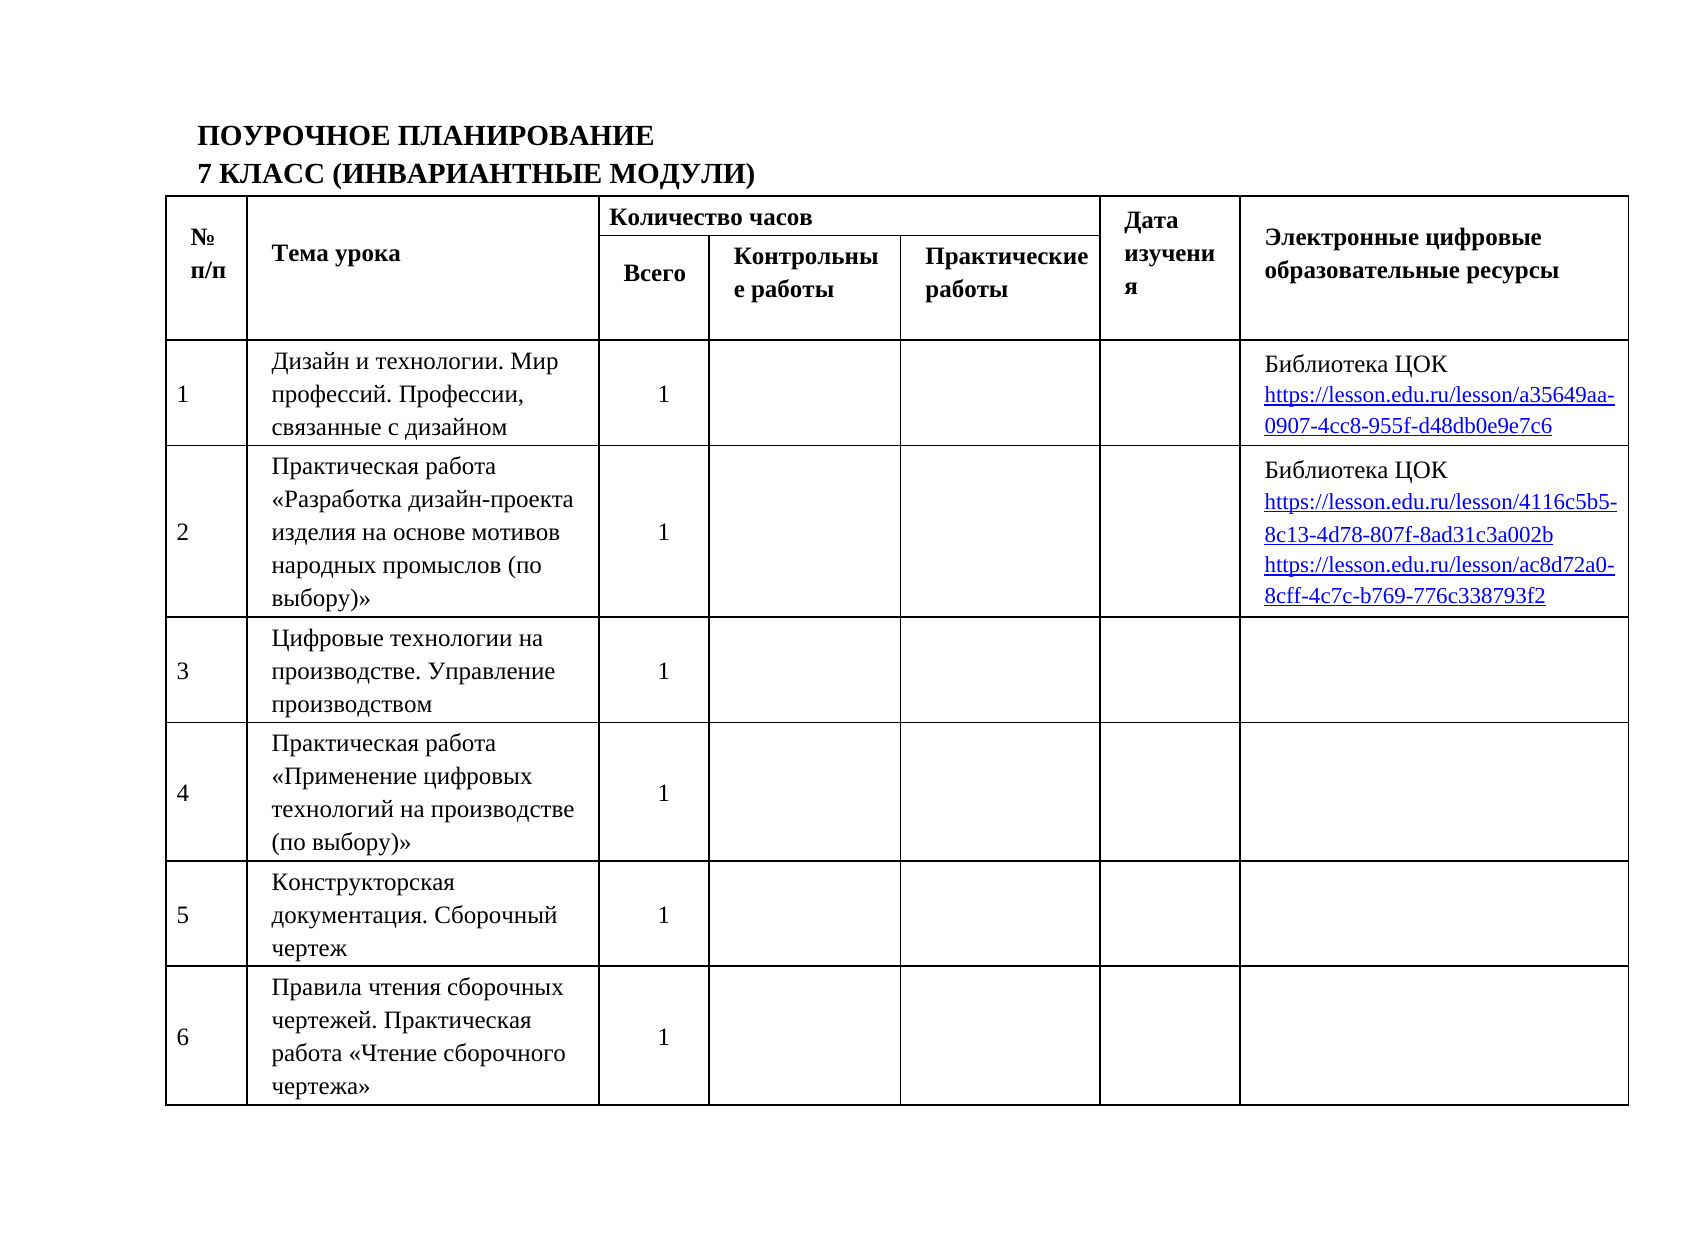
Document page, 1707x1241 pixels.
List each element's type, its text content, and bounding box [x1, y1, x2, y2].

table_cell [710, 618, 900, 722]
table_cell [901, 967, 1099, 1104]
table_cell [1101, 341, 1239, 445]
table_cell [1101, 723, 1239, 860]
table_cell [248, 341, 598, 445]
text ПОУРОЧНОЕ ПЛАНИРОВАНИЕ [190, 118, 1618, 152]
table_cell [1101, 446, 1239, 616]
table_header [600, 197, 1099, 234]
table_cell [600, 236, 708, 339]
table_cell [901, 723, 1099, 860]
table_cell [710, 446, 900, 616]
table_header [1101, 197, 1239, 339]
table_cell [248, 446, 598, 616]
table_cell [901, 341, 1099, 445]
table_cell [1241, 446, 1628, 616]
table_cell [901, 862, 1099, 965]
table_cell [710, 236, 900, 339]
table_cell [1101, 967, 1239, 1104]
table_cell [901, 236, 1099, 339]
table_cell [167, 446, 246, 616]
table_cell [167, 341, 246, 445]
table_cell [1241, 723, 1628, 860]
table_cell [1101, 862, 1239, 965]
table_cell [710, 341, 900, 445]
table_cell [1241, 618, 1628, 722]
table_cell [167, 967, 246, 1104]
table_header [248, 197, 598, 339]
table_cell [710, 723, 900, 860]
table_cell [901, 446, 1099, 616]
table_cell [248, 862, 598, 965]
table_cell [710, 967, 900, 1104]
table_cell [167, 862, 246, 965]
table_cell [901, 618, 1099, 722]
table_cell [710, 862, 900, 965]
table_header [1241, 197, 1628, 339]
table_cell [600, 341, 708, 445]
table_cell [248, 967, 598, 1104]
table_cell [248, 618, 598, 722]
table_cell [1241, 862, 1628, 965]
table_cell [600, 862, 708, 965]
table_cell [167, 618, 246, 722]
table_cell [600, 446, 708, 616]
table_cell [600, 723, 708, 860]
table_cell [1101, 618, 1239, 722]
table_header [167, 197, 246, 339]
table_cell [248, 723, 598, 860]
text 7 КЛАСС (ИНВАРИАНТНЫЕ МОДУЛИ) [190, 157, 1618, 190]
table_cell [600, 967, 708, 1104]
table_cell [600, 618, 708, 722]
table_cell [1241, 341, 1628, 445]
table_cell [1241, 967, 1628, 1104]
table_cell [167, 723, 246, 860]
